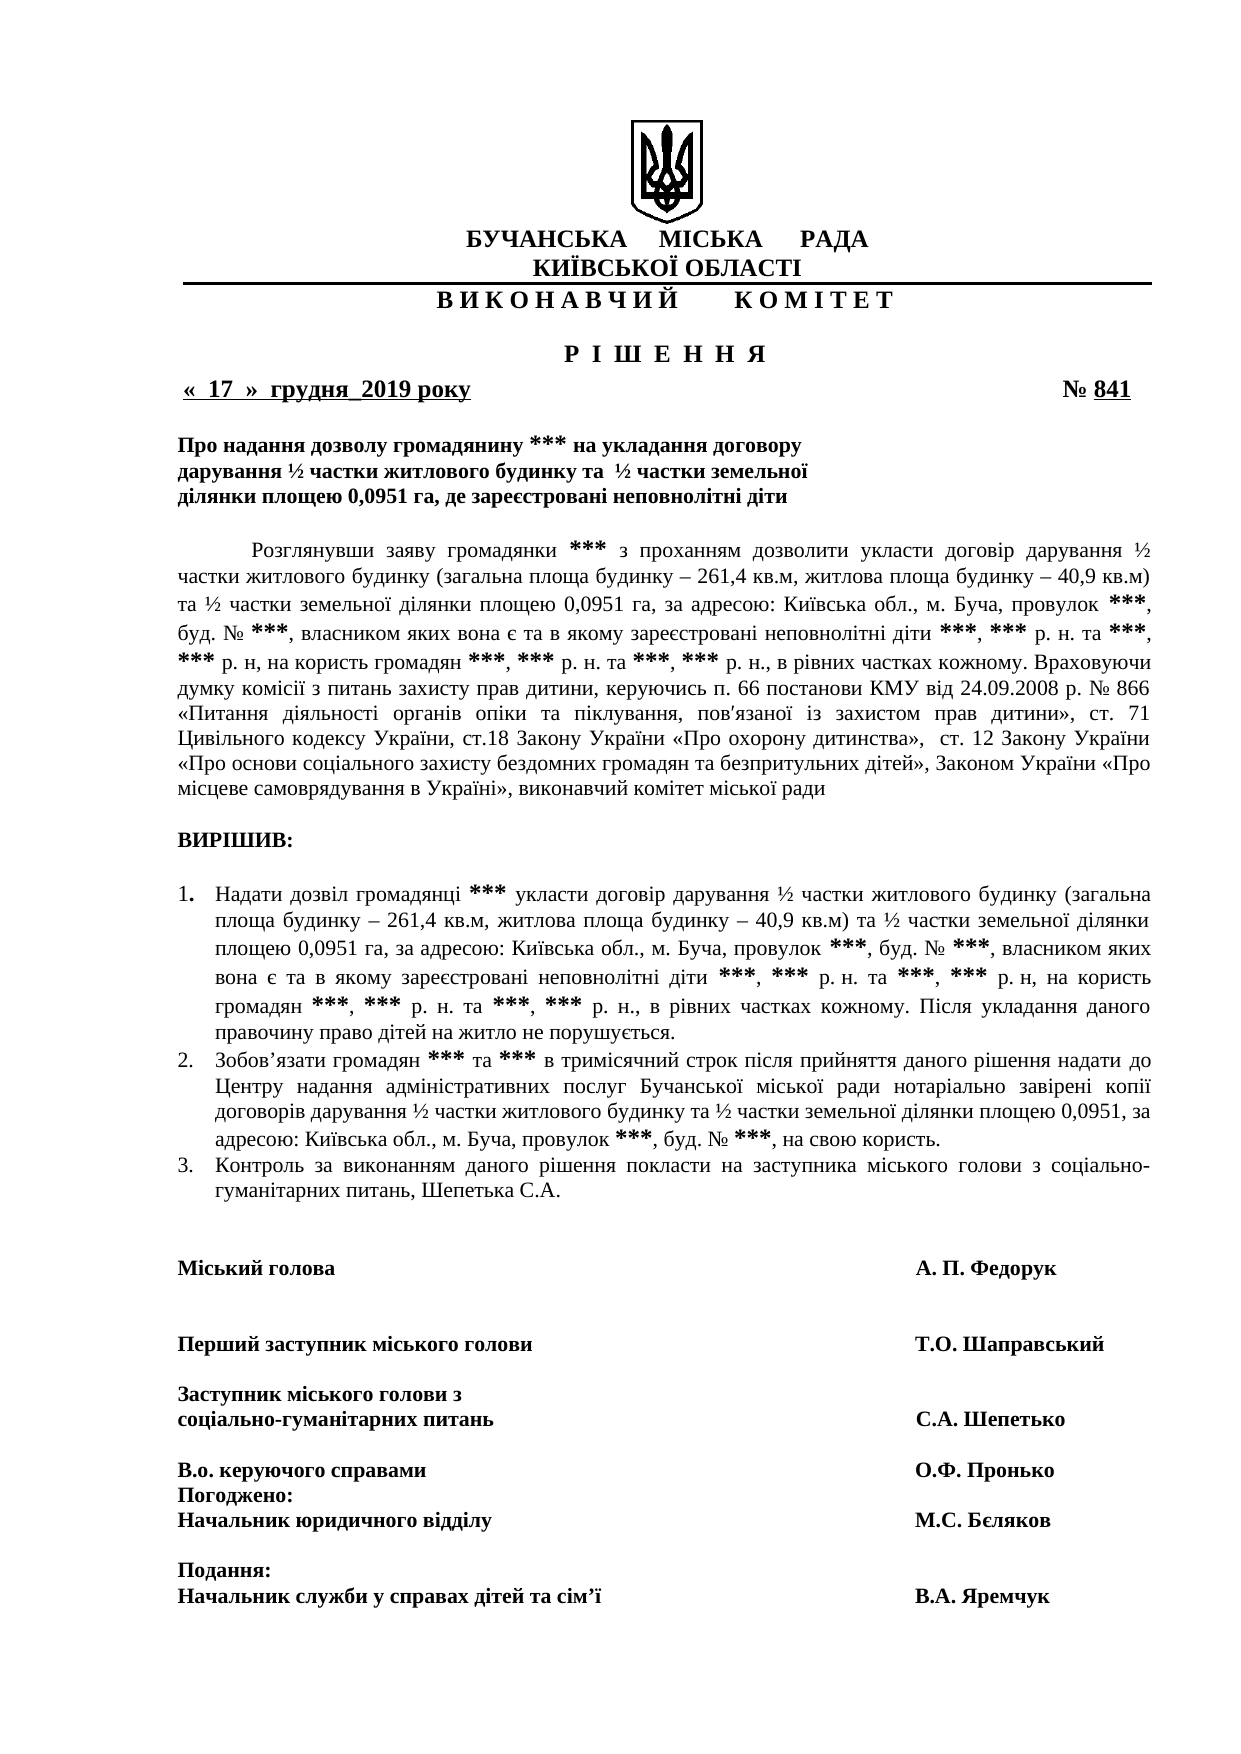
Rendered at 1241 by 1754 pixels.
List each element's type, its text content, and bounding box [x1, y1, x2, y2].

text Розглянувши заяву громадянки *** з проханням дозволити укласти договір дарування ½ частки житлового будинку (загальна площа будинку – 261,4 кв.м, житлова площа будинку – 40,9 кв.м) та ½ частки земельної ділянки площею 0,0951 га, за адресою: Київська обл., м. Буча, провулок ***, буд. № ***, власником яких вона є та в якому зареєстровані неповнолітні діти ***, *** р. н. та ***, *** р. н, на користь громадян ***, *** р. н. та ***, *** р. н., в рівних частках кожному. Враховуючи думку комісії з питань захисту прав дитини, керуючись п. 66 постанови КМУ від 24.09.2008 р. № 866 «Питання діяльності органів опіки та піклування, пов′язаної із захистом прав дитини», ст. 71 Цивільного кодексу України, ст.18 Закону України «Про охорону дитинства», ст. 12 Закону України «Про основи соціального захисту бездомних громадян та безпритульних дітей», Законом України «Про місцеве самоврядування в Україні», виконавчий комітет міської ради [177, 534, 1152, 801]
text Перший заступник міського голови Т.О. Шаправський [177, 1331, 1152, 1356]
text Р І Ш Е Н Н Я [177, 339, 1152, 367]
text Начальник юридичного відділу М.С. Бєляков [177, 1507, 1152, 1532]
text ВИРІШИВ: [177, 827, 1152, 852]
text соціально-гуманітарних питань С.А. Шепетько [177, 1406, 1152, 1431]
text Заступник міського голови з [177, 1381, 1152, 1406]
text 3. Контроль за виконанням даного рішення покласти на заступника міського голови з соціально-гуманітарних питань, Шепетька С.А. [177, 1152, 1152, 1202]
text Міський голова А. П. Федорук [177, 1255, 1152, 1280]
picture [629, 118, 705, 225]
text 2. Зобов’язати громадян *** та *** в тримісячний строк після прийняття даного рішення надати до Центру надання адміністративних послуг Бучанської міської ради нотаріально завірені копії договорів дарування ½ частки житлового будинку та ½ частки земельної ділянки площею 0,0951, за адресою: Київська обл., м. Буча, провулок ***, буд. № ***, на свою користь. [177, 1044, 1152, 1152]
text Погоджено: [177, 1482, 1152, 1507]
text Начальник служби у справах дітей та сім’ї В.А. Яремчук [177, 1583, 1152, 1608]
text Про надання дозволу громадянину *** на укладання договору дарування ½ частки житлового будинку та ½ частки земельної ділянки площею 0,0951 га, де зареєстровані неповнолітні діти [177, 429, 827, 508]
text 1. Надати дозвіл громадянці *** укласти договір дарування ½ частки житлового будинку (загальна площа будинку – 261,4 кв.м, житлова площа будинку – 40,9 кв.м) та ½ частки земельної ділянки площею 0,0951 га, за адресою: Київська обл., м. Буча, провулок ***, буд. № ***, власником яких вона є та в якому зареєстровані неповнолітні діти ***, *** р. н. та ***, *** р. н, на користь громадян ***, *** р. н. та ***, *** р. н., в рівних частках кожному. Після укладання даного правочину право дітей на житло не порушується. [177, 878, 1152, 1044]
text БУЧАНСЬКА МІСЬКА РАДА [183, 224, 1152, 253]
text Подання: [177, 1557, 1152, 1583]
text В.о. керуючого справами О.Ф. Пронько [177, 1457, 1152, 1482]
text « 17 » грудня_2019 року № 841 [177, 374, 1152, 402]
text КИЇВСЬКОЇ ОБЛАСТІ [183, 253, 1152, 282]
text В И К О Н А В Ч И Й К О М І Т Е Т [177, 285, 1152, 314]
